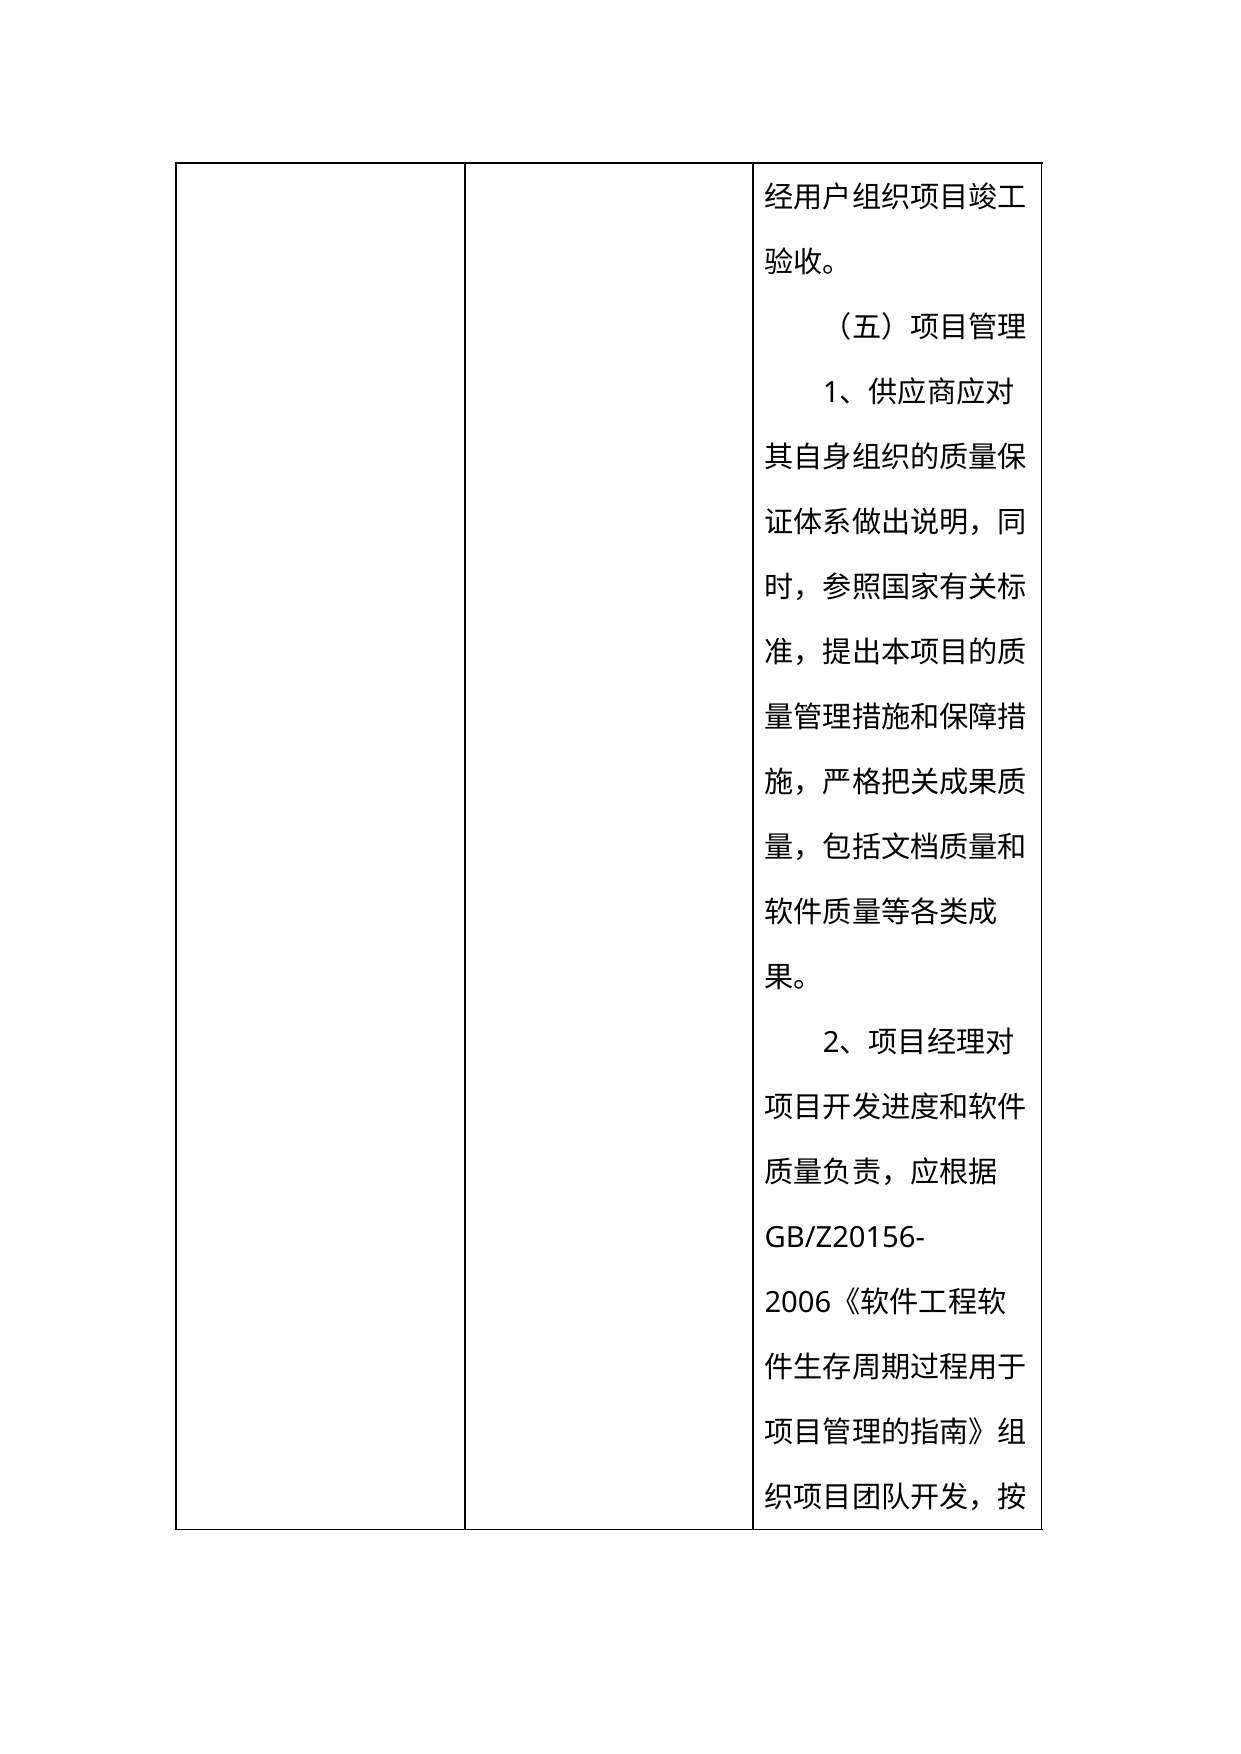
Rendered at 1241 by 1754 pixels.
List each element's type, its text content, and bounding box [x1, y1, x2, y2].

table_cell [177, 164, 464, 1528]
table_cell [754, 164, 1041, 1528]
table_cell 2 [466, 164, 752, 1528]
